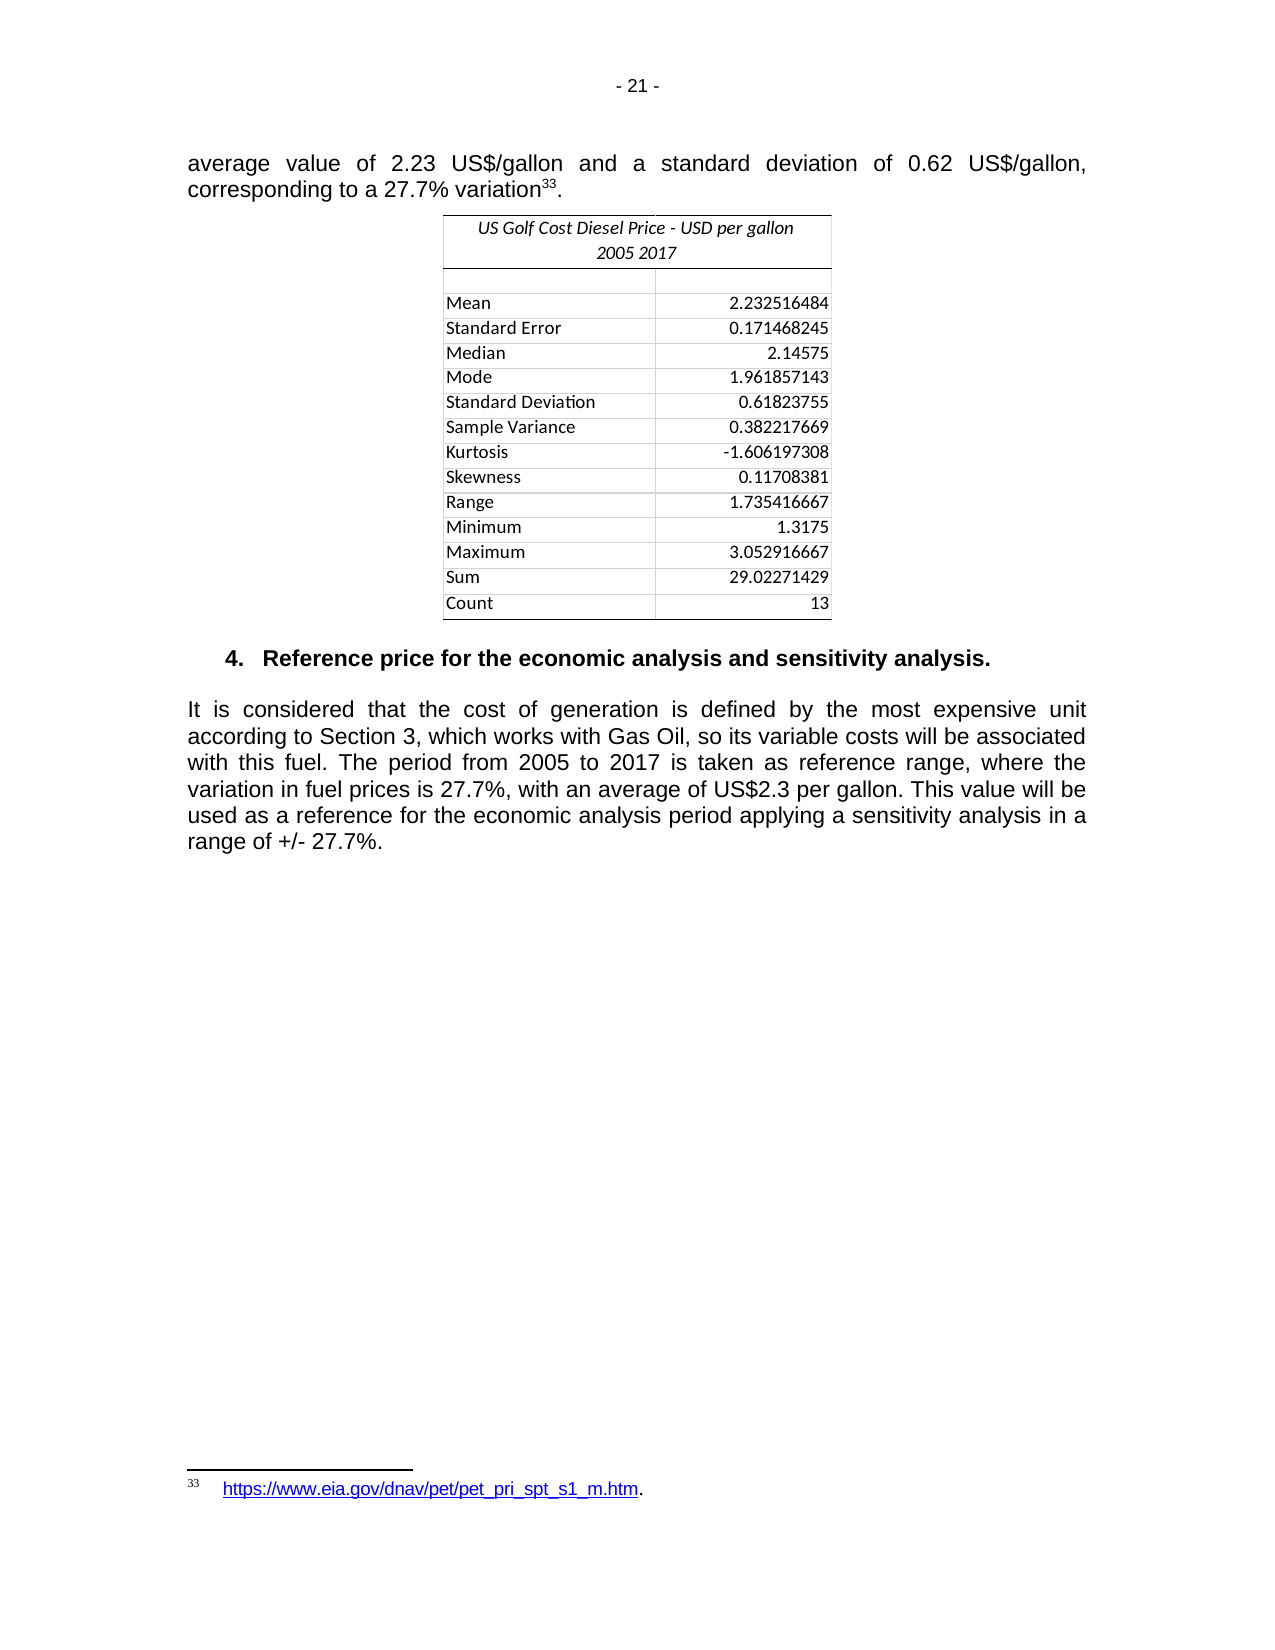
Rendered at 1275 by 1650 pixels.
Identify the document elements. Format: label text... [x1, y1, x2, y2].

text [187, 150, 1087, 203]
text It is considered that the cost of generation is defined by the most expensive unit according to Section 3, which works with Gas Oil, so its variable costs will be associated with this fuel. The period from 2005 to 2017 is taken as reference range, where the variation in fuel prices is 27.7%, with an average of US$2.3 per gallon. This value will be used as a reference for the economic analysis period applying a sensitivity analysis in a range of +/- 27.7%. [187, 696, 1087, 854]
list Reference price for the economic analysis and sensitivity analysis. [225, 645, 1087, 672]
